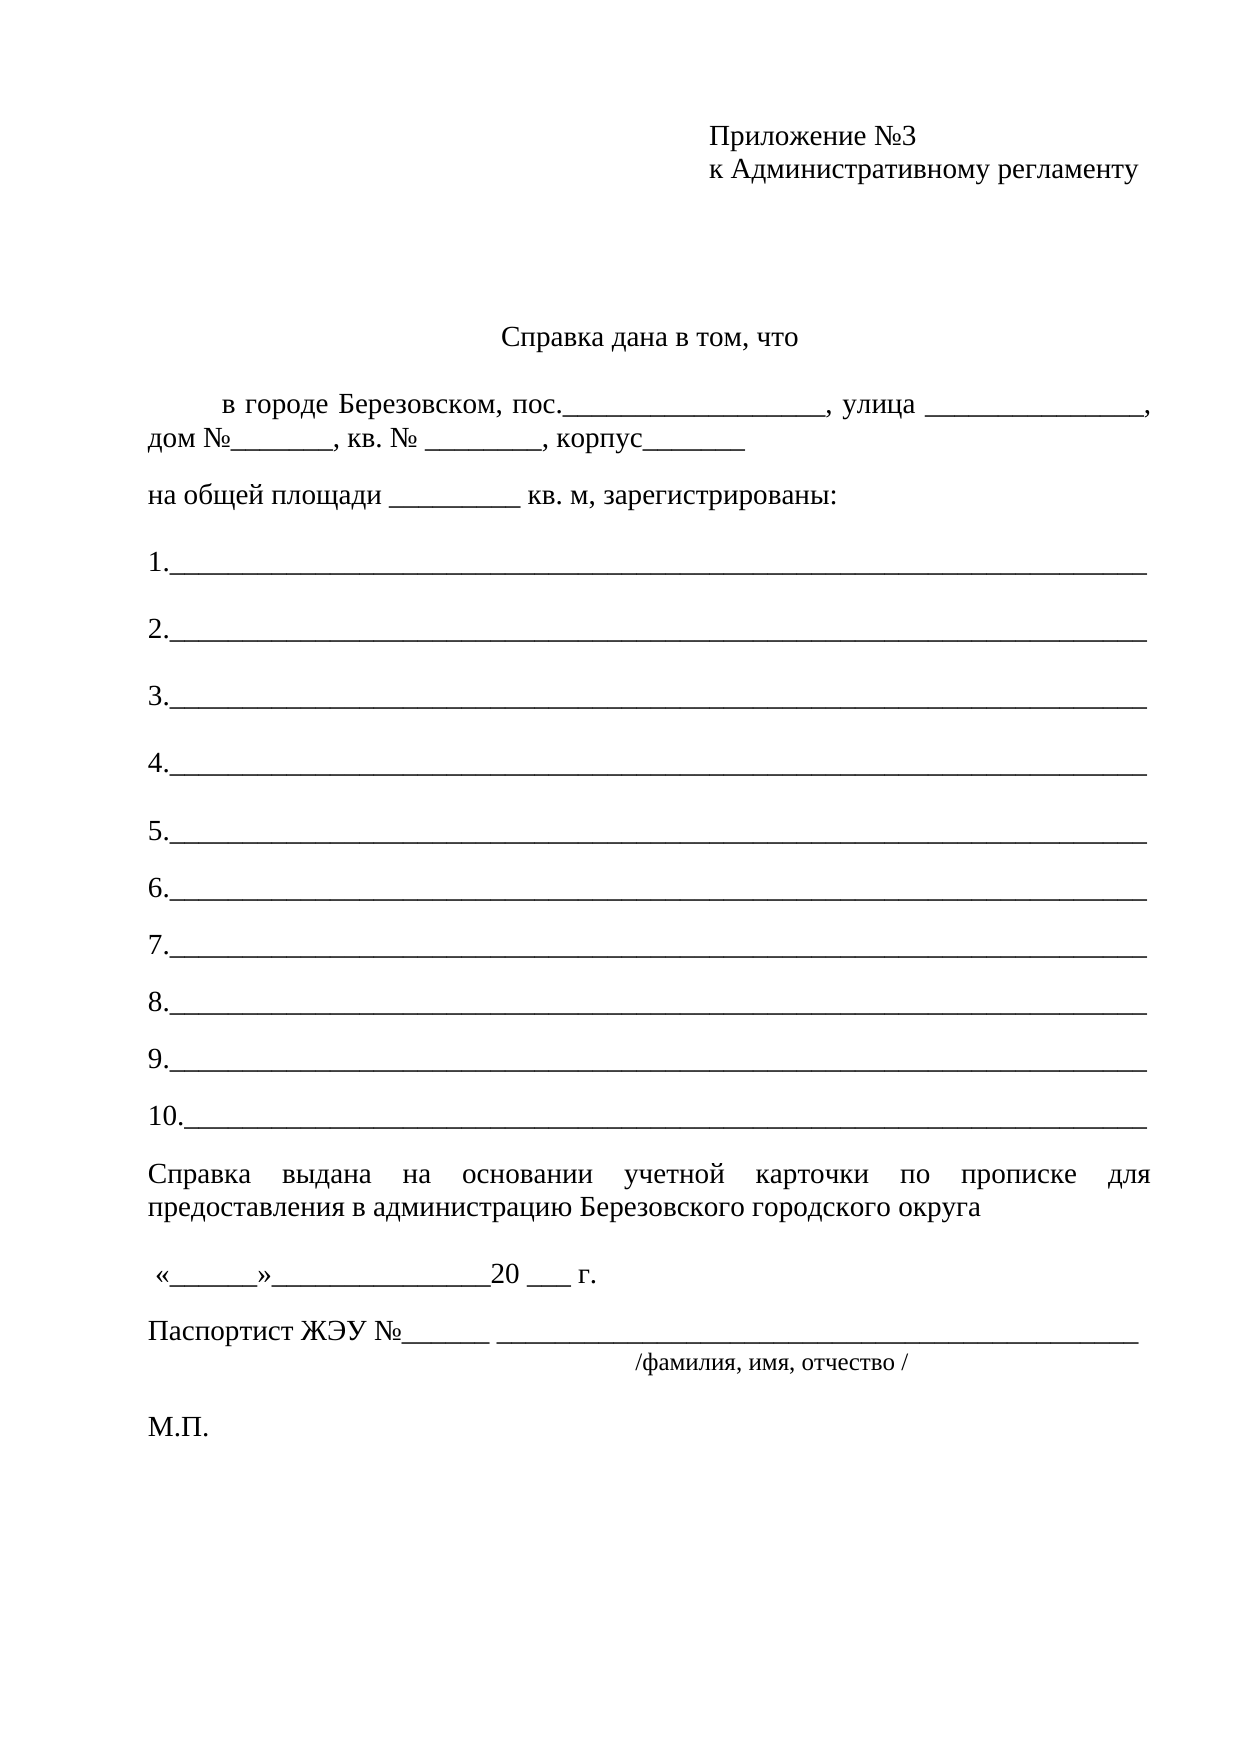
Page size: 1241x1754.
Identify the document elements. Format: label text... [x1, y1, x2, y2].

text Справка выдана на основании учетной карточки по прописке для предоставления в администрацию Березовского городского округа [148, 1156, 1152, 1223]
text в городе Березовском, пос.__________________, улица _______________, дом №_______, кв. № ________, корпус_______ [148, 386, 1152, 453]
text 6.___________________________________________________________________ [148, 870, 1152, 903]
text 3.___________________________________________________________________ [148, 678, 1152, 712]
text к Административному регламенту [148, 152, 1152, 185]
text «______»_______________20 ___ г. [148, 1256, 1152, 1290]
text 9.___________________________________________________________________ [148, 1041, 1152, 1075]
text 2.___________________________________________________________________ [148, 611, 1152, 645]
text 1.___________________________________________________________________ [148, 544, 1152, 578]
text 8.___________________________________________________________________ [148, 984, 1152, 1018]
text на общей площади _________ кв. м, зарегистрированы: [148, 477, 1152, 511]
text 7.___________________________________________________________________ [148, 927, 1152, 961]
text М.П. [148, 1409, 1152, 1443]
text /фамилия, имя, отчество / [148, 1347, 1152, 1376]
text Справка дана в том, что [148, 319, 1152, 353]
text Приложение №3 [148, 118, 1152, 152]
text Паспортист ЖЭУ №______ ____________________________________________ [148, 1313, 1152, 1347]
text 5.___________________________________________________________________ [148, 813, 1152, 846]
text 4.___________________________________________________________________ [148, 746, 1152, 779]
text 10.__________________________________________________________________ [148, 1098, 1152, 1132]
